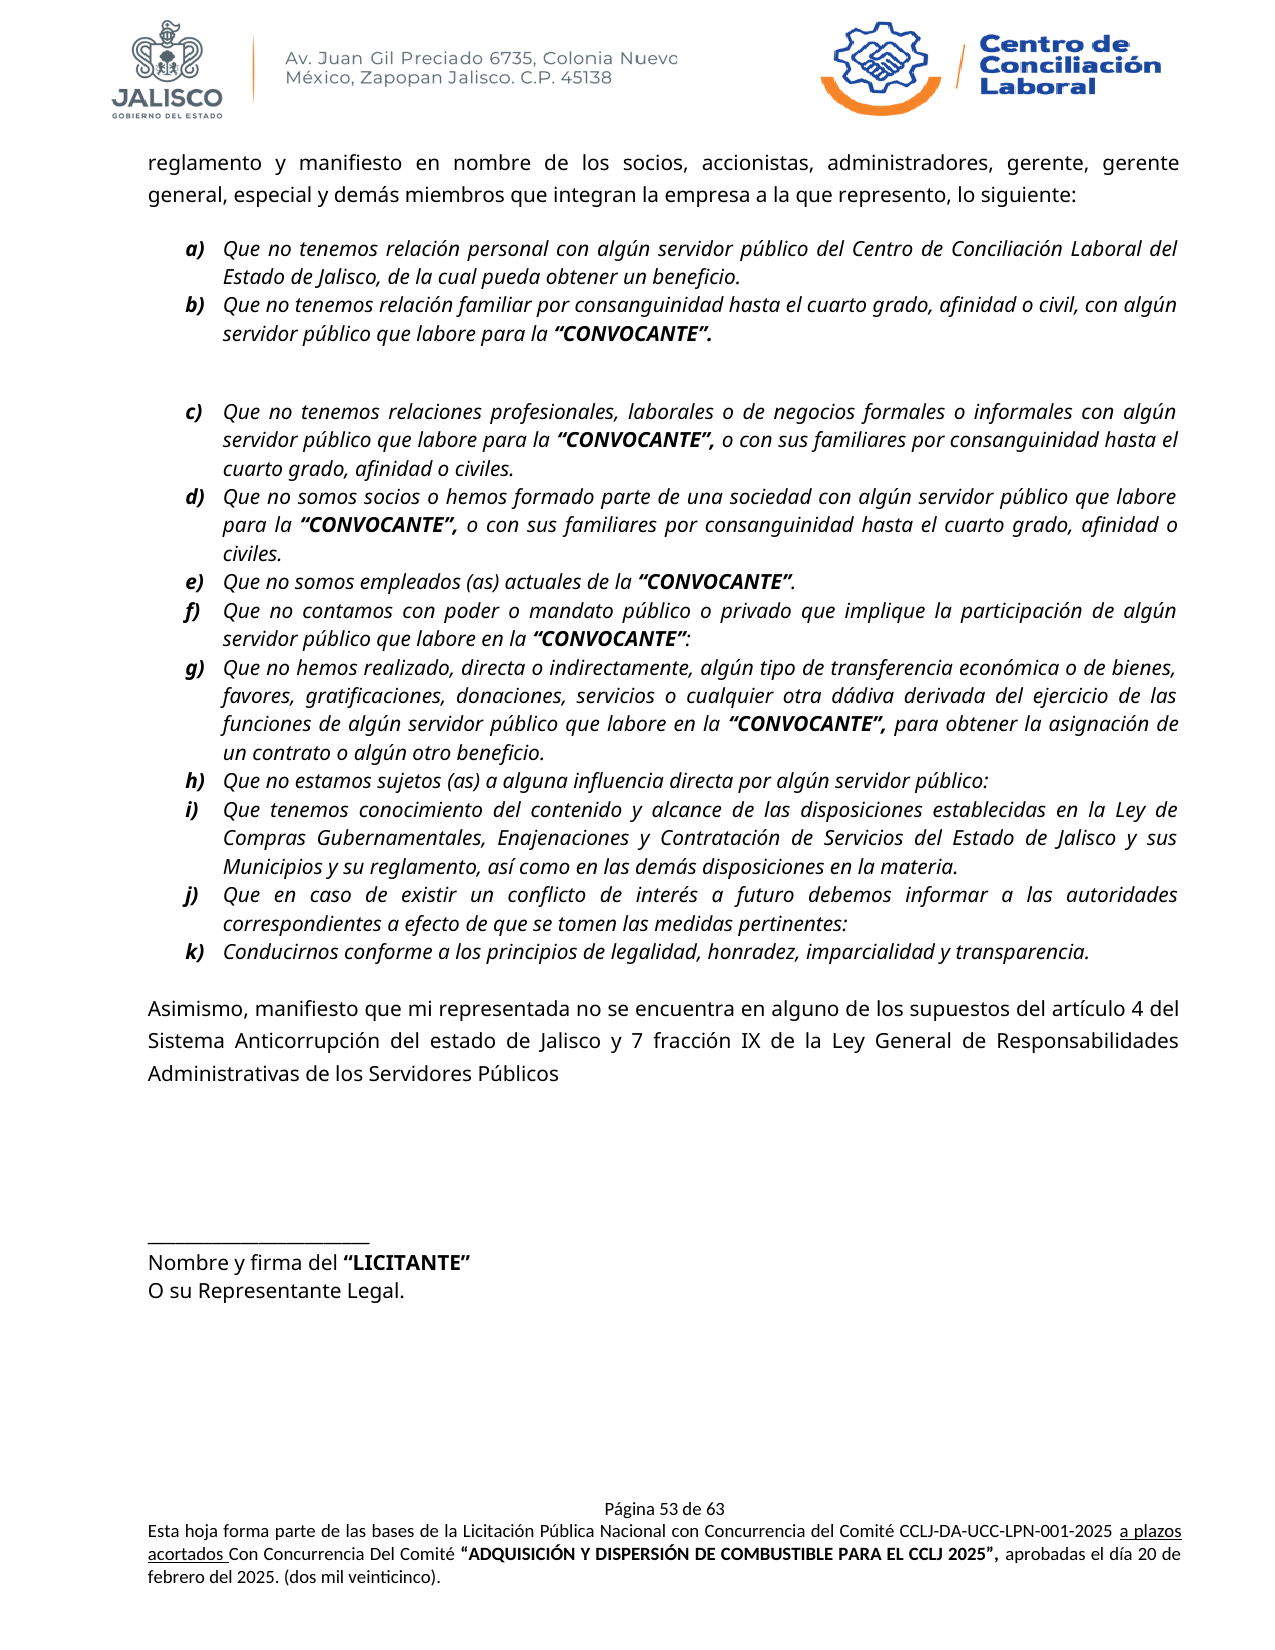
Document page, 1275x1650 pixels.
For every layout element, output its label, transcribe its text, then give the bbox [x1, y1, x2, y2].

picture [800, 12, 1222, 130]
list Conducirnos conforme a los principios de legalidad, honradez, imparcialidad y transparencia. [185, 937, 1181, 966]
text ________________________ [148, 1219, 1181, 1248]
list Que en caso de existir un conflicto de interés a futuro debemos informar a las autoridades correspondientes a efecto de que se tomen las medidas pertinentes: [185, 880, 1181, 937]
list Que tenemos conocimiento del contenido y alcance de las disposiciones establecidas en la Ley de Compras Gubernamentales, Enajenaciones y Contratación de Servicios del Estado de Jalisco y sus Municipios y su reglamento, así como en las demás disposiciones en la materia. [185, 795, 1181, 880]
list Que no hemos realizado, directa o indirectamente, algún tipo de transferencia económica o de bienes, favores, gratificaciones, donaciones, servicios o cualquier otra dádiva derivada del ejercicio de las funciones de algún servidor público que labore en la “CONVOCANTE”, para obtener la asignación de un contrato o algún otro beneficio. [185, 653, 1181, 766]
text O su Representante Legal. [148, 1276, 1181, 1305]
list Que no estamos sujetos (as) a alguna influencia directa por algún servidor público: [185, 766, 1181, 795]
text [148, 148, 1181, 209]
text Nombre y firma del “LICITANTE” [148, 1248, 1181, 1276]
list Que no tenemos relaciones profesionales, laborales o de negocios formales o informales con algún servidor público que labore para la “CONVOCANTE”, o con sus familiares por consanguinidad hasta el cuarto grado, afinidad o civiles. [185, 397, 1181, 482]
list Que no contamos con poder o mandato público o privado que implique la participación de algún servidor público que labore en la “CONVOCANTE”: [185, 596, 1181, 653]
text Asimismo, manifiesto que mi representada no se encuentra en alguno de los supuestos del artículo 4 del Sistema Anticorrupción del estado de Jalisco y 7 fracción IX de la Ley General de Responsabilidades Administrativas de los Servidores Públicos [148, 994, 1181, 1088]
list Que no tenemos relación familiar por consanguinidad hasta el cuarto grado, afinidad o civil, con algún servidor público que labore para la “CONVOCANTE”. [185, 291, 1181, 347]
list Que no tenemos relación personal con algún servidor público del Centro de Conciliación Laboral del Estado de Jalisco, de la cual pueda obtener un beneficio. [185, 234, 1181, 291]
picture [102, 19, 677, 122]
list Que no somos socios o hemos formado parte de una sociedad con algún servidor público que labore para la “CONVOCANTE”, o con sus familiares por consanguinidad hasta el cuarto grado, afinidad o civiles. [185, 482, 1181, 567]
list Que no somos empleados (as) actuales de la “CONVOCANTE”. [185, 567, 1181, 596]
